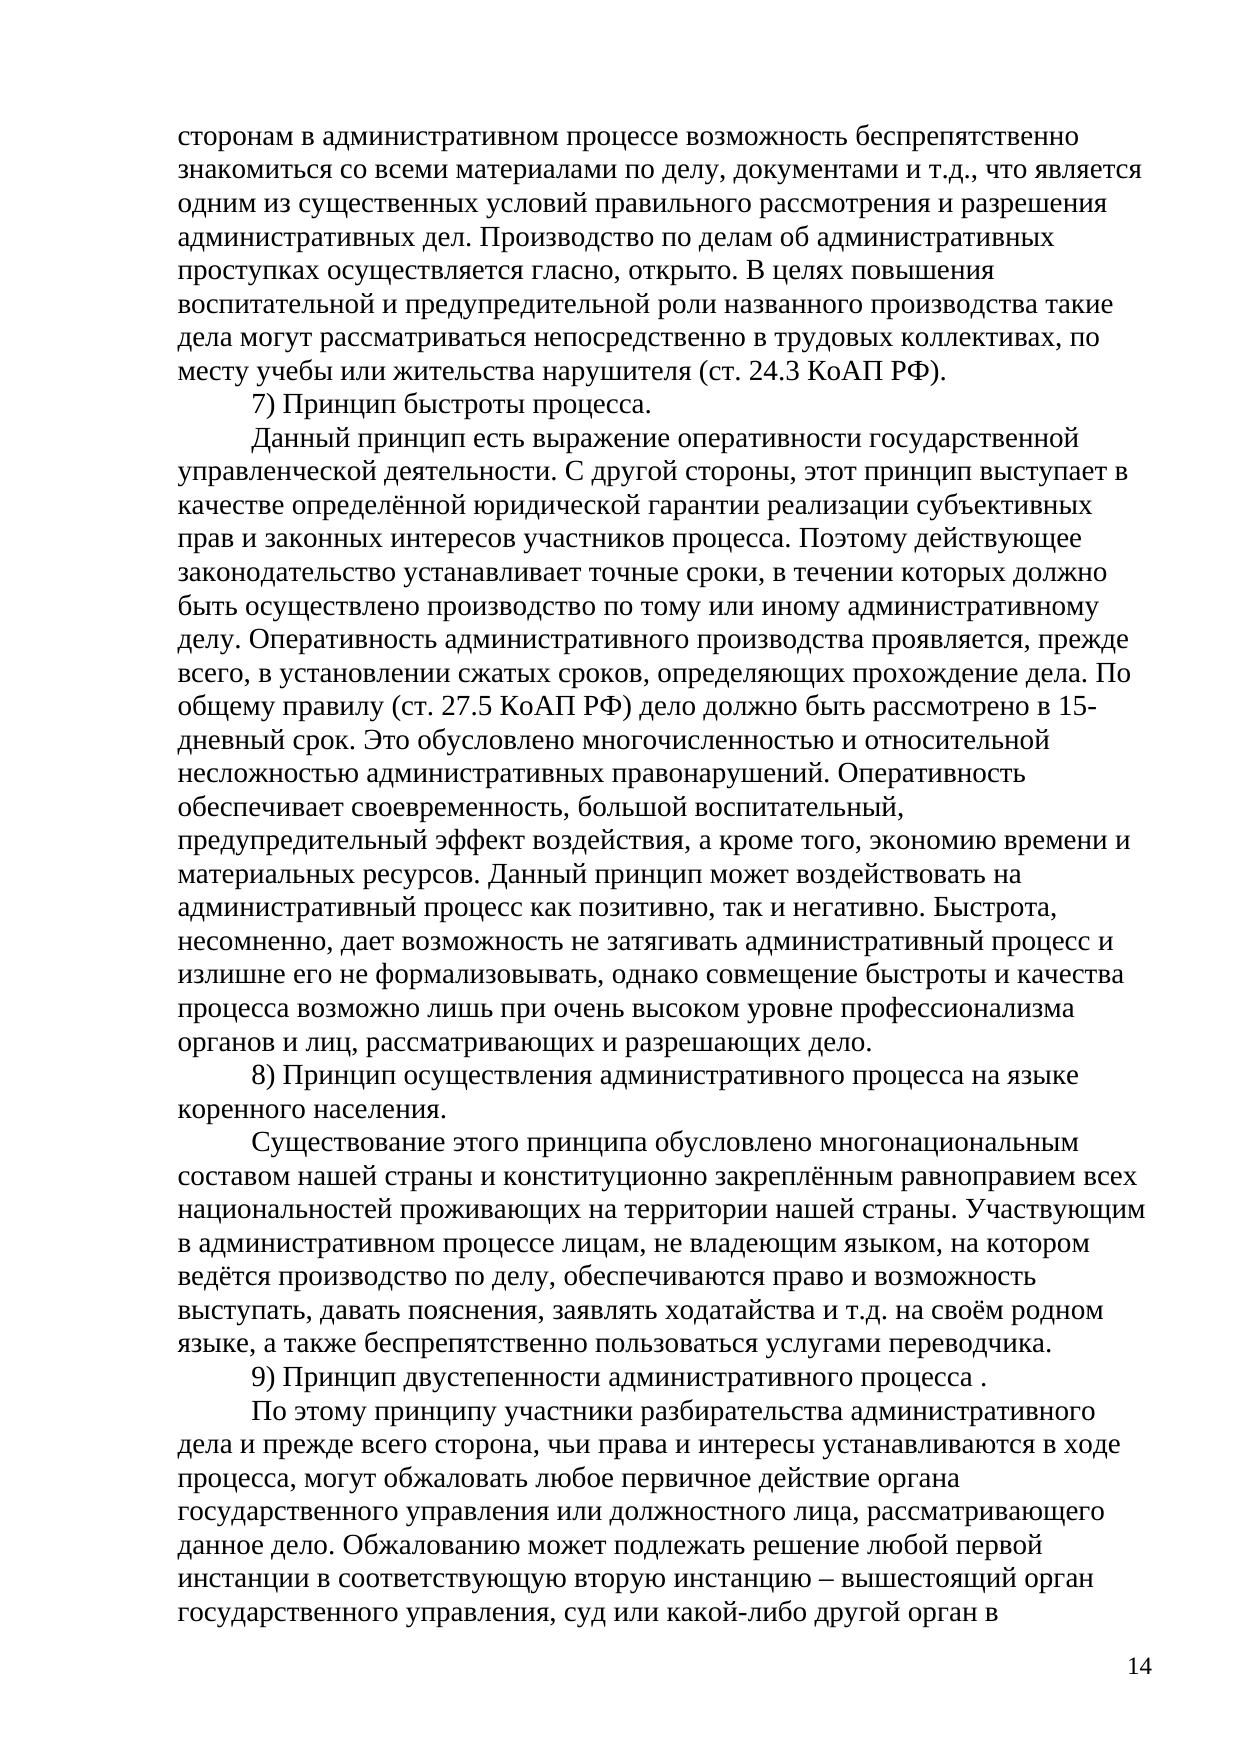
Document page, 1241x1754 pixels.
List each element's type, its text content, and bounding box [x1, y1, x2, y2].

text 8) Принцип осуществления административного процесса на языке коренного населения. [177, 1057, 1152, 1124]
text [177, 118, 1152, 386]
text 9) Принцип двустепенности административного процесса . [177, 1359, 1152, 1393]
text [177, 1393, 1152, 1627]
text 7) Принцип быстроты процесса. [177, 386, 1152, 420]
text Данный принцип есть выражение оперативности государственной управленческой деятельности. С другой стороны, этот принцип выступает в качестве определённой юридической гарантии реализации субъективных прав и законных интересов участников процесса. Поэтому действующее законодательство устанавливает точные сроки, в течении которых должно быть осуществлено производство по тому или иному административному делу. Оперативность административного производства проявляется, прежде всего, в установлении сжатых сроков, определяющих прохождение дела. По общему правилу (ст. 27.5 КоАП РФ) дело должно быть рассмотрено в 15-дневный срок. Это обусловлено многочисленностью и относительной несложностью административных правонарушений. Оперативность обеспечивает своевременность, большой воспитательный, предупредительный эффект воздействия, а кроме того, экономию времени и материальных ресурсов. Данный принцип может воздействовать на административный процесс как позитивно, так и негативно. Быстрота, несомненно, дает возможность не затягивать административный процесс и излишне его не формализовывать, однако совмещение быстроты и качества процесса возможно лишь при очень высоком уровне профессионализма органов и лиц, рассматривающих и разрешающих дело. [177, 420, 1152, 1057]
text Существование этого принципа обусловлено многонациональным составом нашей страны и конституционно закреплённым равноправием всех национальностей проживающих на территории нашей страны. Участвующим в административном процессе лицам, не владеющим языком, на котором ведётся производство по делу, обеспечиваются право и возможность выступать, давать пояснения, заявлять ходатайства и т.д. на своём родном языке, а также беспрепятственно пользоваться услугами переводчика. [177, 1124, 1152, 1359]
